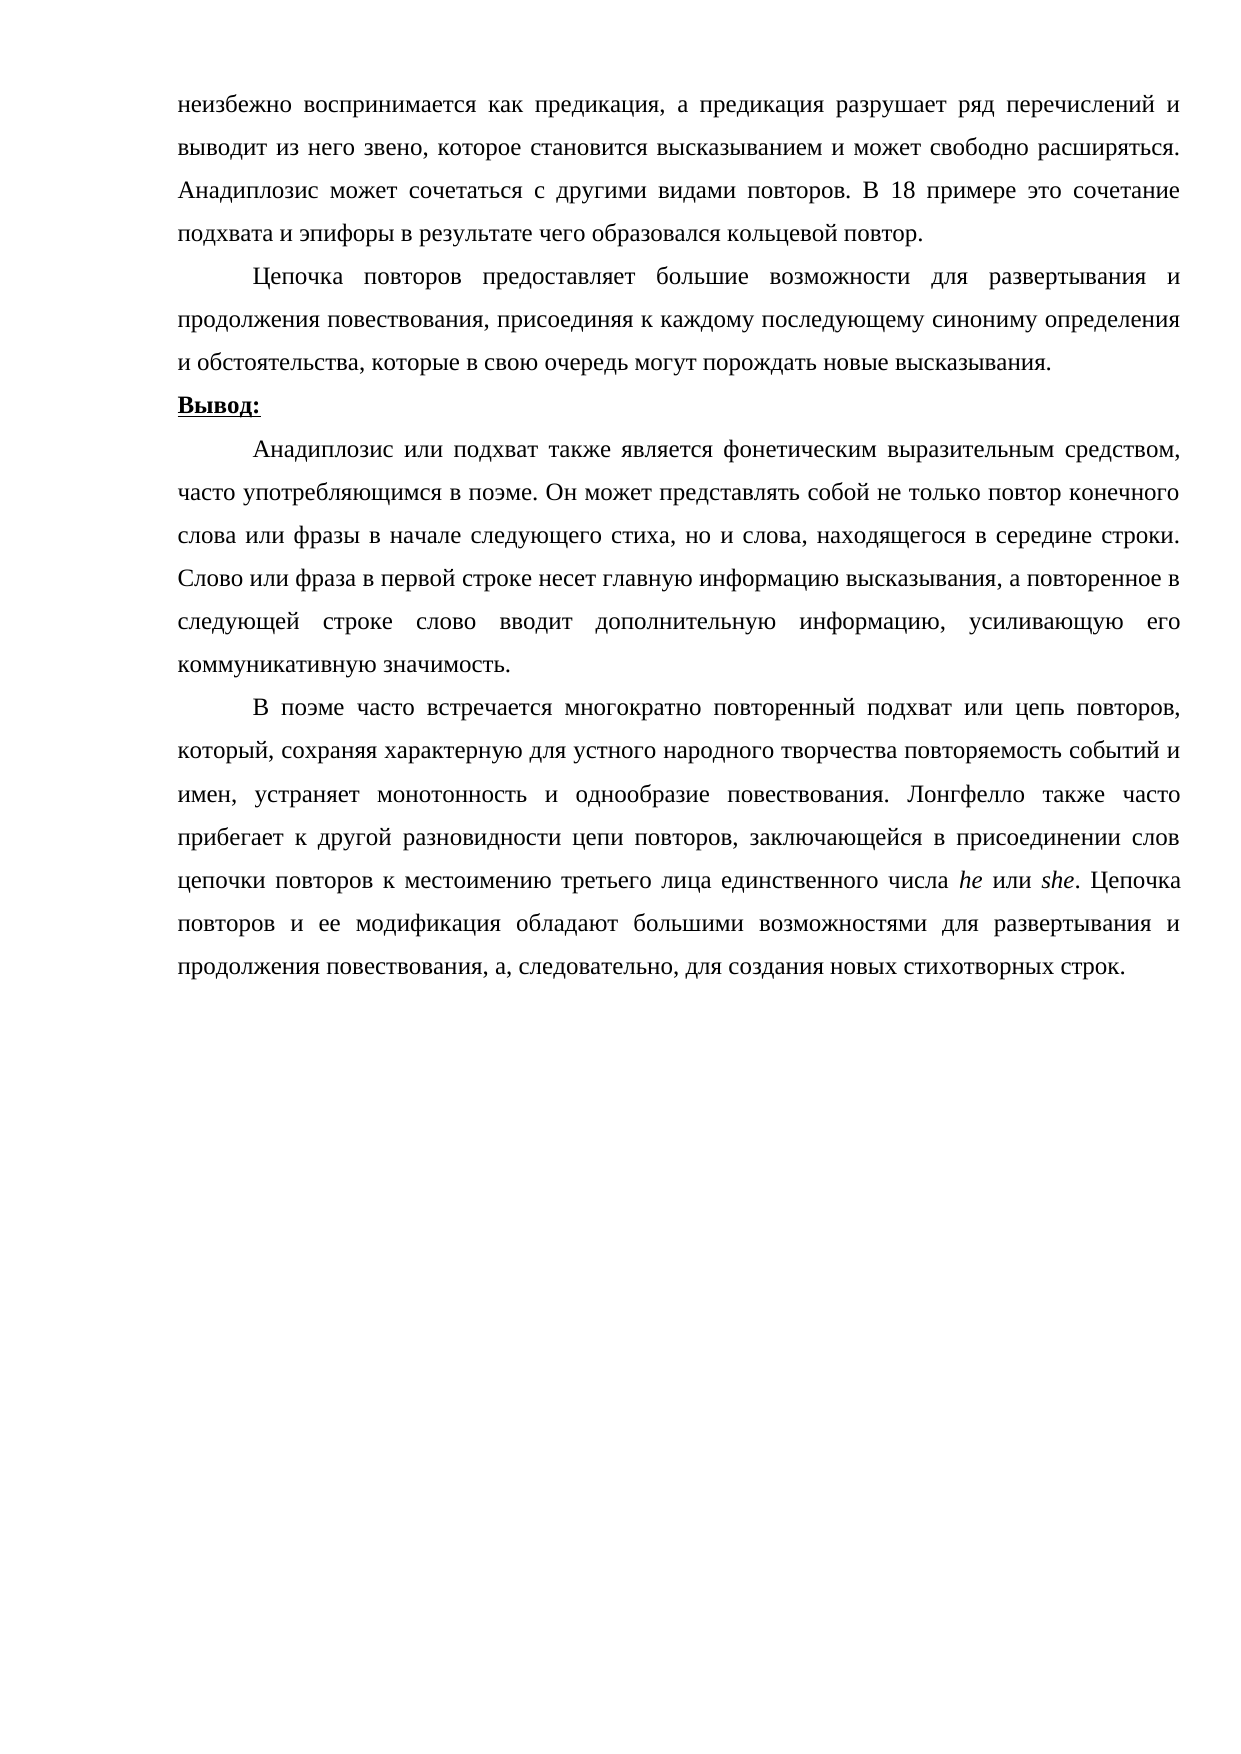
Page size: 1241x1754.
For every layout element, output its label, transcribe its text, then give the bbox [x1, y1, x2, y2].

text Анадиплозис или подхват также является фонетическим выразительным средством, часто употребляющимся в поэме. Он может представлять собой не только повтор конечного слова или фразы в начале следующего стиха, но и слова, находящегося в середине строки. Слово или фраза в первой строке несет главную информацию высказывания, а повторенное в следующей строке слово вводит дополнительную информацию, усиливающую его коммуникативную значимость. [177, 434, 1181, 678]
text В поэме часто встречается многократно повторенный подхват или цепь повторов, который, сохраняя характерную для устного народного творчества повторяемость событий и имен, устраняет монотонность и однообразие повествования. Лонгфелло также часто прибегает к другой разновидности цепи повторов, заключающейся в присоединении слов цепочки повторов к местоимению третьего лица единственного числа he или she. Цепочка повторов и ее модификация обладают большими возможностями для развертывания и продолжения повествования, а, следовательно, для создания новых стихотворных строк. [177, 692, 1181, 980]
text Цепочка повторов предоставляет большие возможности для развертывания и продолжения повествования, присоединяя к каждому последующему синониму определения и обстоятельства, которые в свою очередь могут порождать новые высказывания. [177, 261, 1181, 376]
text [177, 89, 1181, 247]
text Вывод: [177, 391, 1181, 419]
